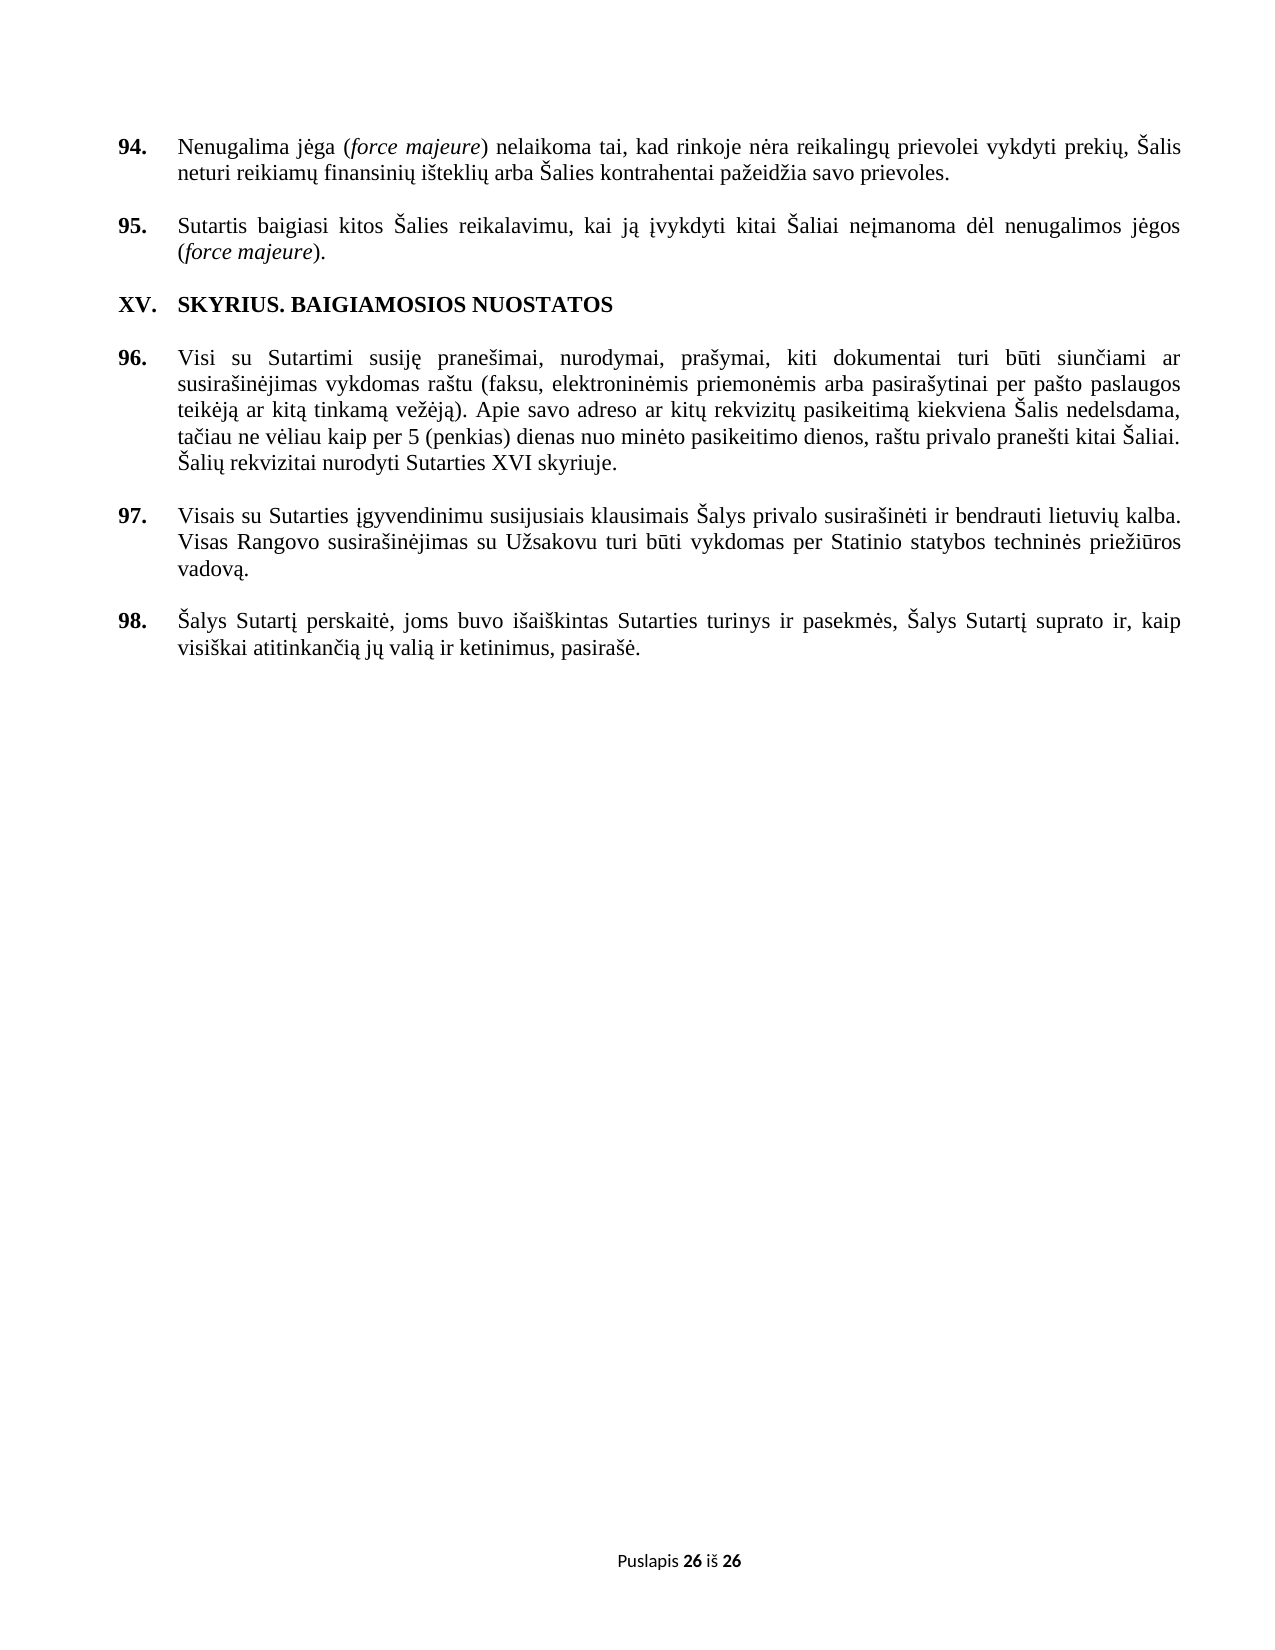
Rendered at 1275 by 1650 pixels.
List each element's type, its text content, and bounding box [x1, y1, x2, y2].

list Nenugalima jėga (force majeure) nelaikoma tai, kad rinkoje nėra reikalingų prievolei vykdyti prekių, Šalis neturi reikiamų finansinių išteklių arba Šalies kontrahentai pažeidžia savo prievoles. [118, 133, 1181, 186]
list SKYRIUS. BAIGIAMOSIOS NUOSTATOS [118, 291, 1181, 317]
list Visi su Sutartimi susiję pranešimai, nurodymai, prašymai, kiti dokumentai turi būti siunčiami ar susirašinėjimas vykdomas raštu (faksu, elektroninėmis priemonėmis arba pasirašytinai per pašto paslaugos teikėją ar kitą tinkamą vežėją). Apie savo adreso ar kitų rekvizitų pasikeitimą kiekviena Šalis nedelsdama, tačiau ne vėliau kaip per 5 (penkias) dienas nuo minėto pasikeitimo dienos, raštu privalo pranešti kitai Šaliai. Šalių rekvizitai nurodyti Sutarties XVI skyriuje. [118, 344, 1181, 476]
list Šalys Sutartį perskaitė, joms buvo išaiškintas Sutarties turinys ir pasekmės, Šalys Sutartį suprato ir, kaip visiškai atitinkančią jų valią ir ketinimus, pasirašė. [118, 607, 1181, 660]
list Sutartis baigiasi kitos Šalies reikalavimu, kai ją įvykdyti kitai Šaliai neįmanoma dėl nenugalimos jėgos (force majeure). [118, 212, 1181, 265]
list Visais su Sutarties įgyvendinimu susijusiais klausimais Šalys privalo susirašinėti ir bendrauti lietuvių kalba. Visas Rangovo susirašinėjimas su Užsakovu turi būti vykdomas per Statinio statybos techninės priežiūros vadovą. [118, 502, 1181, 581]
